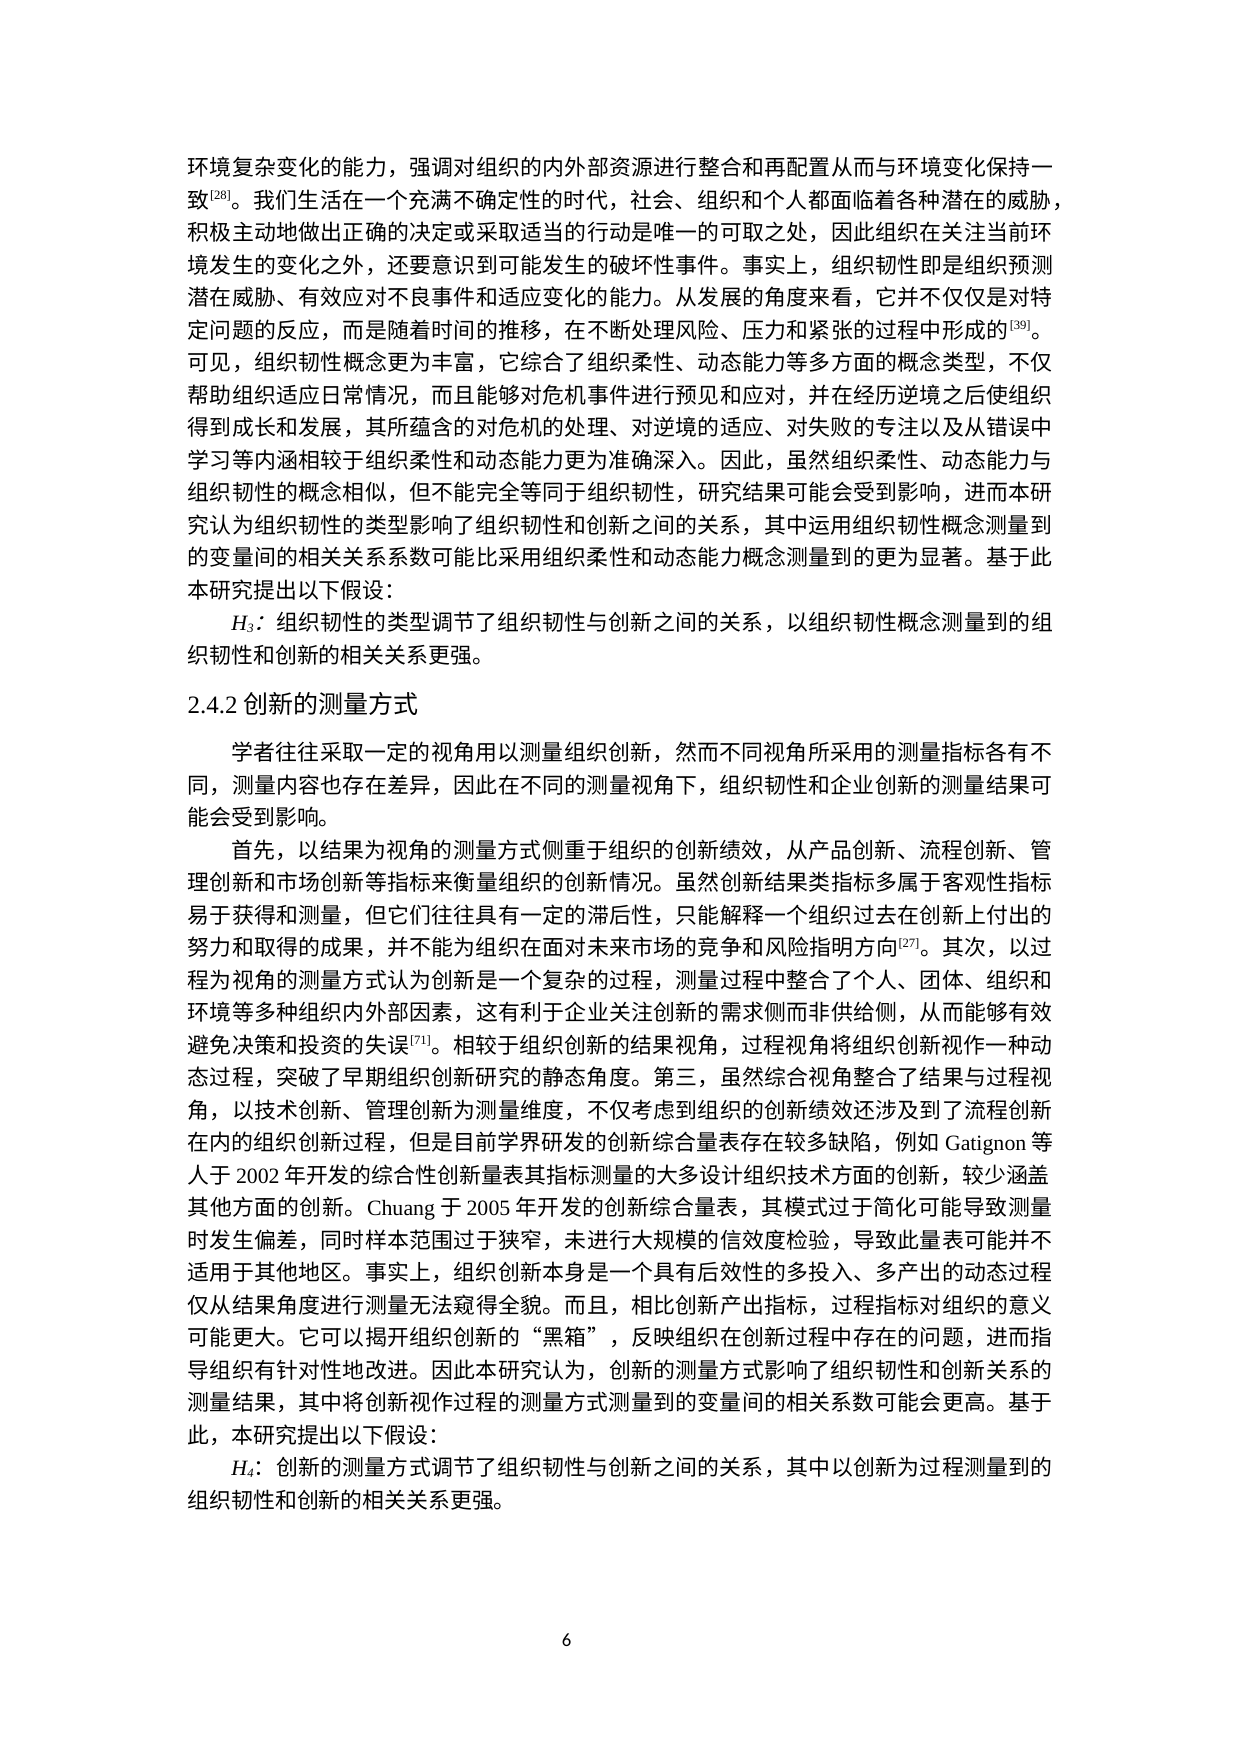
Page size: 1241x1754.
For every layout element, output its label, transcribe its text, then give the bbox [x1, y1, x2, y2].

text H4：创新的测量方式调节了组织韧性与创新之间的关系，其中以创新为过程测量到的组织韧性和创新的相关关系更强。 [187, 1450, 1053, 1515]
text 首先，以结果为视角的测量方式侧重于组织的创新绩效，从产品创新、流程创新、管理创新和市场创新等指标来衡量组织的创新情况。虽然创新结果类指标多属于客观性指标，易于获得和测量，但它们往往具有一定的滞后性，只能解释一个组织过去在创新上付出的努力和取得的成果，并不能为组织在面对未来市场的竞争和风险指明方向[27]。其次，以过程为视角的测量方式认为创新是一个复杂的过程，测量过程中整合了个人、团体、组织和环境等多种组织内外部因素，这有利于企业关注创新的需求侧而非供给侧，从而能够有效避免决策和投资的失误[71]。相较于组织创新的结果视角，过程视角将组织创新视作一种动态过程，突破了早期组织创新研究的静态角度。第三，虽然综合视角整合了结果与过程视角，以技术创新、管理创新为测量维度，不仅考虑到组织的创新绩效还涉及到了流程创新在内的组织创新过程，但是目前学界研发的创新综合量表存在较多缺陷，例如Gatignon等人于2002年开发的综合性创新量表其指标测量的大多设计组织技术方面的创新，较少涵盖其他方面的创新。Chuang于2005年开发的创新综合量表，其模式过于简化可能导致测量时发生偏差，同时样本范围过于狭窄，未进行大规模的信效度检验，导致此量表可能并不适用于其他地区。事实上，组织创新本身是一个具有后效性的多投入、多产出的动态过程，仅从结果角度进行测量无法窥得全貌。而且，相比创新产出指标，过程指标对组织的意义可能更大。它可以揭开组织创新的“黑箱”，反映组织在创新过程中存在的问题，进而指导组织有针对性地改进。因此本研究认为，创新的测量方式影响了组织韧性和创新关系的测量结果，其中将创新视作过程的测量方式测量到的变量间的相关系数可能会更高。基于此，本研究提出以下假设： [187, 832, 1053, 1450]
text H3：组织韧性的类型调节了组织韧性与创新之间的关系，以组织韧性概念测量到的组织韧性和创新的相关关系更强。 [187, 605, 1053, 670]
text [187, 150, 1053, 605]
text 学者往往采取一定的视角用以测量组织创新，然而不同视角所采用的测量指标各有不同，测量内容也存在差异，因此在不同的测量视角下，组织韧性和企业创新的测量结果可能会受到影响。 [187, 735, 1053, 832]
list 2.4.2 创新的测量方式 [187, 670, 1053, 735]
